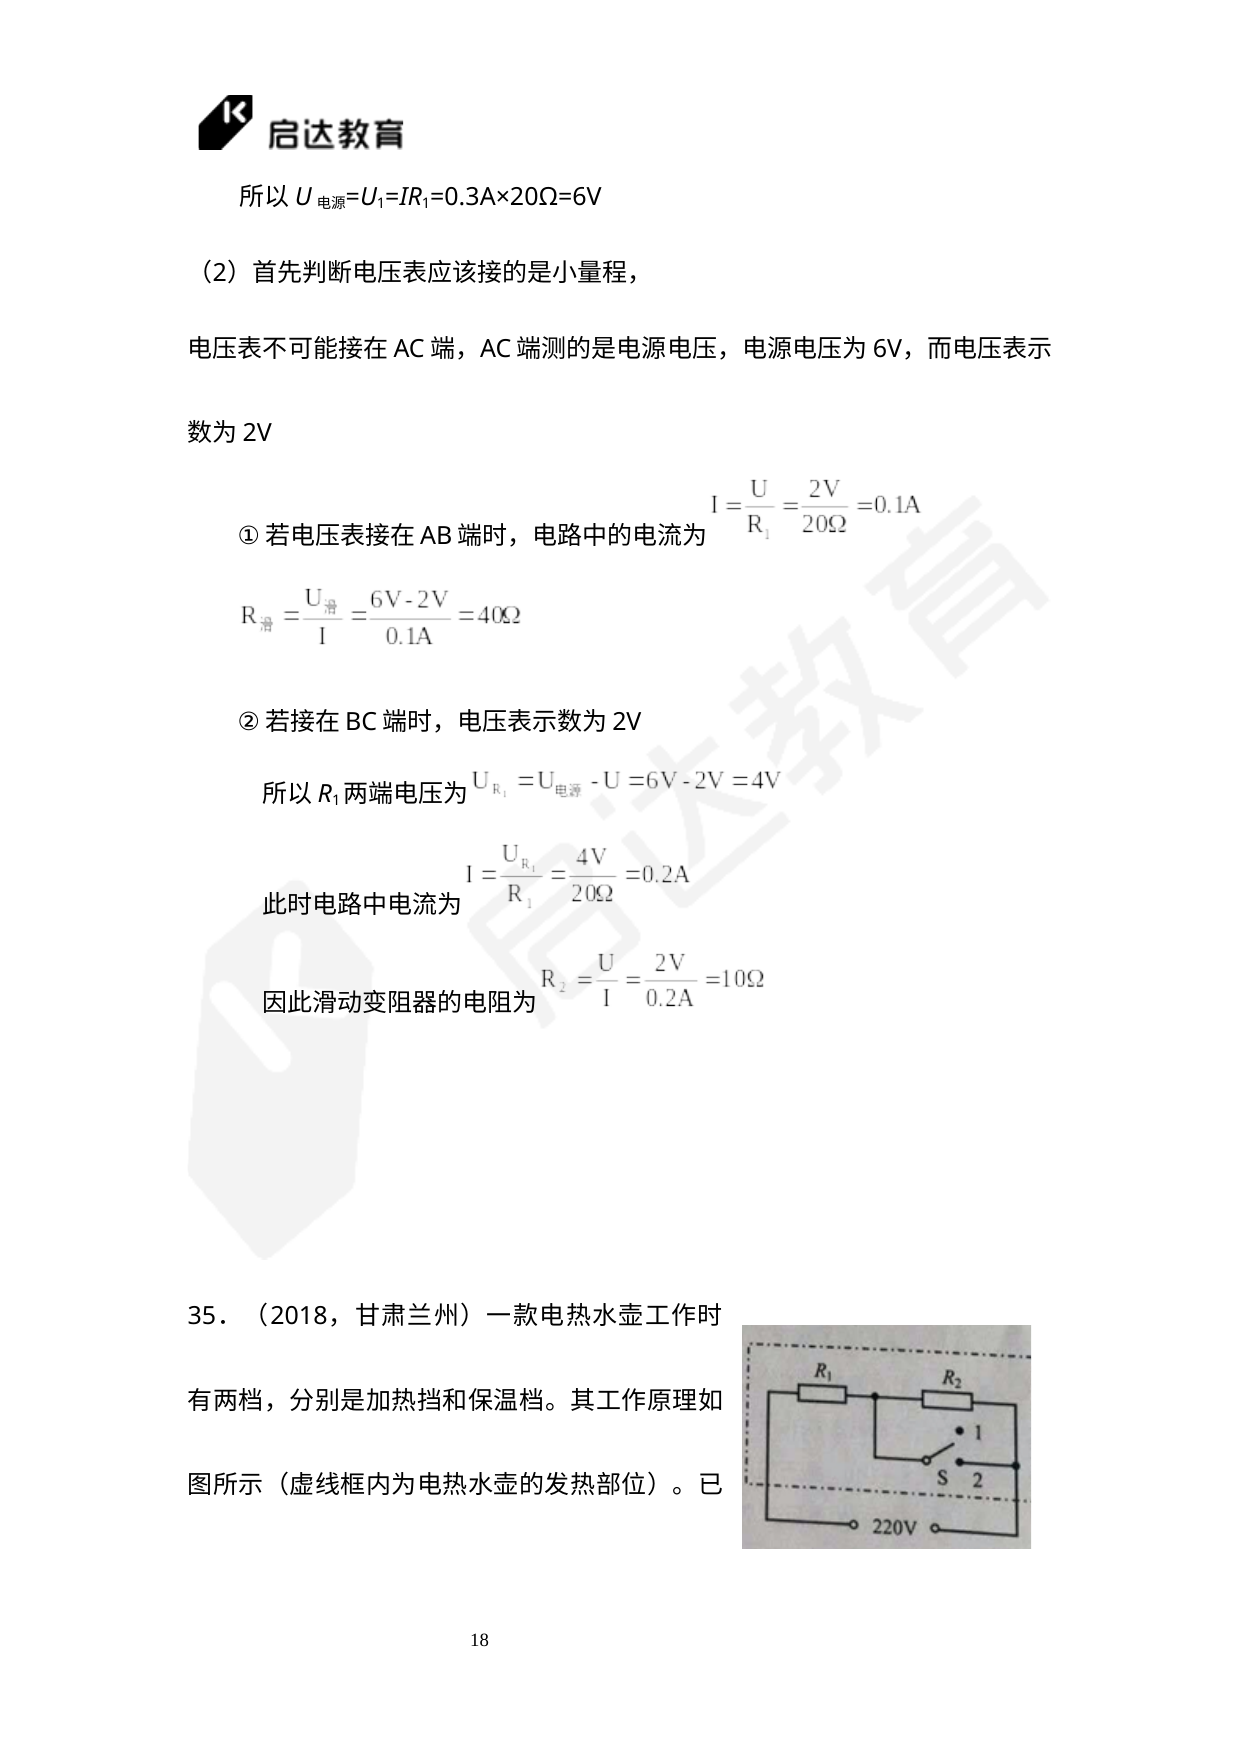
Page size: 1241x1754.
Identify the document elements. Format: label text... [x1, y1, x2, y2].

text 所以R1两端电压为 [187, 763, 1053, 828]
text 所以U电源=U1=IR1=0.3A×20Ω=6V [187, 162, 1053, 227]
picture [198, 95, 404, 150]
text 此时电路中电流为 [187, 839, 1053, 936]
text ②若接在BC端时，电压表示数为2V [187, 687, 1053, 752]
text ①若电压表接在AB端时，电路中的电流为 [187, 474, 1053, 571]
picture [740, 1325, 1032, 1547]
text 电压表不可能接在AC端，AC端测的是电源电压，电源电压为6V，而电压表示数为2V [187, 314, 1053, 463]
text 因此滑动变阻器的电阻为 [187, 947, 1053, 1045]
text （2）首先判断电压表应该接的是小量程， [187, 238, 1053, 303]
